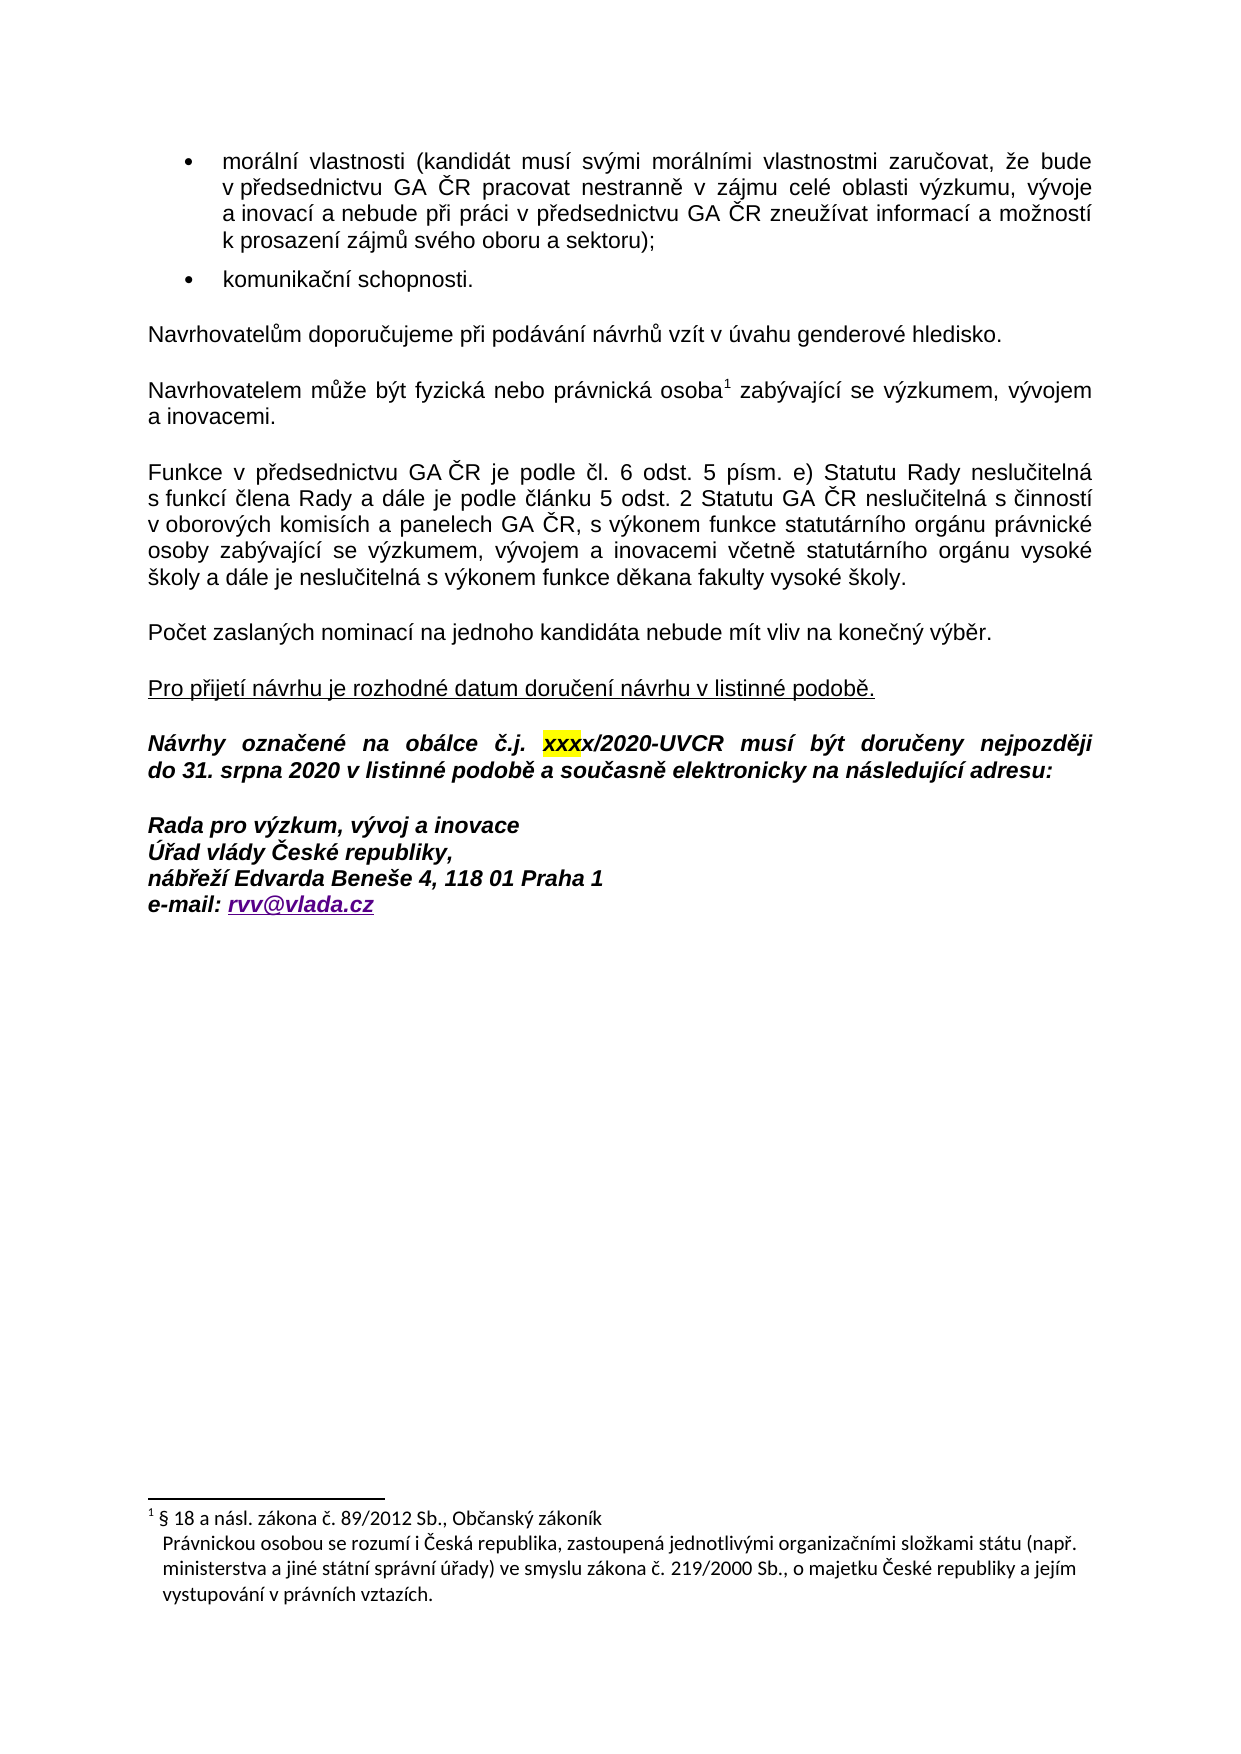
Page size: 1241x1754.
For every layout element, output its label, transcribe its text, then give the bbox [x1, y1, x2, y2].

text Návrhy označené na obálce č.j. xxxx/2020-UVCR musí být doručeny nejpozději do 31. srpna 2020 v listinné podobě a současně elektronicky na následující adresu: [148, 730, 1093, 783]
list morální vlastnosti (kandidát musí svými morálními vlastnostmi zaručovat, že bude v předsednictvu GA ČR pracovat nestranně v zájmu celé oblasti výzkumu, vývoje a inovací a nebude při práci v předsednictvu GA ČR zneužívat informací a možností k prosazení zájmů svého oboru a sektoru); [185, 148, 1093, 253]
text Počet zaslaných nominací na jednoho kandidáta nebude mít vliv na konečný výběr. [148, 619, 1093, 646]
text Navrhovatelem může být fyzická nebo právnická osoba zabývající se výzkumem, vývojem a inovacemi. [148, 377, 1093, 429]
text Pro přijetí návrhu je rozhodné datum doručení návrhu v listinné podobě. [148, 675, 1093, 701]
list komunikační schopnosti. [185, 266, 1093, 292]
text Navrhovatelům doporučujeme při podávání návrhů vzít v úvahu genderové hledisko. [148, 321, 1093, 347]
text Rada pro výzkum, vývoj a inovace Úřad vlády České republiky, nábřeží Edvarda Beneše 4, 118 01 Praha 1 e-mail: rvv@vlada.cz [148, 812, 1093, 918]
text Funkce v předsednictvu GA ČR je podle čl. 6 odst. 5 písm. e) Statutu Rady neslučitelná s funkcí člena Rady a dále je podle článku 5 odst. 2 Statutu GA ČR neslučitelná s činností v oborových komisích a panelech GA ČR, s výkonem funkce statutárního orgánu právnické osoby zabývající se výzkumem, vývojem a inovacemi včetně statutárního orgánu vysoké školy a dále je neslučitelná s výkonem funkce děkana fakulty vysoké školy. [148, 458, 1093, 590]
